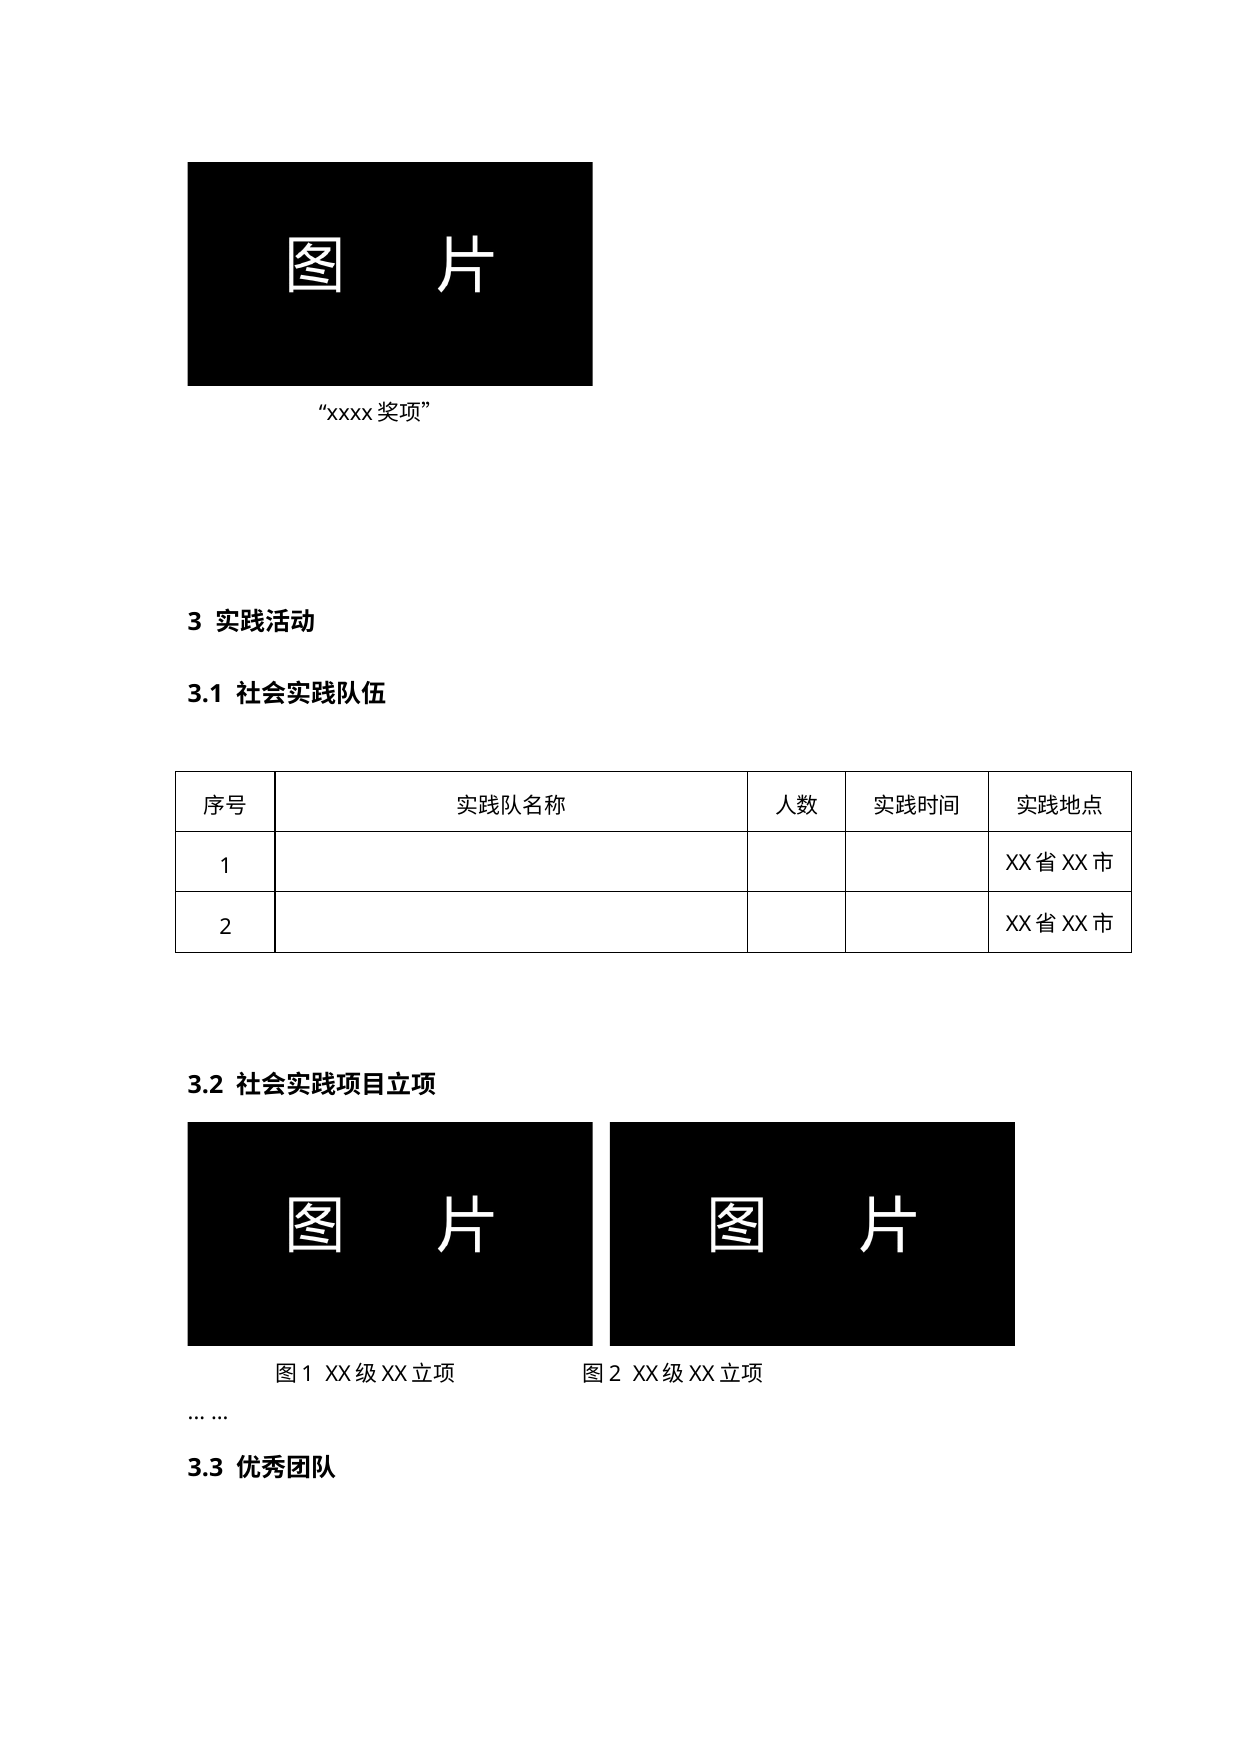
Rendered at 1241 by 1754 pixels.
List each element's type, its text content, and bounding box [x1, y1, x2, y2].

text “xxxx奖项” [187, 395, 1053, 427]
table_cell 1 [176, 832, 274, 891]
table_cell [846, 832, 988, 891]
table_cell [846, 892, 988, 952]
text 图1 XX级XX立项 图2 XX级XX立项 [187, 1356, 1053, 1388]
text 3.2 社会实践项目立项 [187, 1050, 1053, 1115]
table_header 实践时间 [846, 772, 988, 831]
table_cell [748, 832, 845, 891]
table_header 序号 [176, 772, 274, 831]
table_header 实践地点 [989, 772, 1131, 831]
text 3.3 优秀团队 [187, 1433, 1053, 1498]
table_cell [748, 892, 845, 952]
text ... ... [187, 1394, 1053, 1427]
table_header 实践队名称 [276, 772, 747, 831]
picture [187, 1122, 593, 1346]
table_cell XX省XX市 [989, 892, 1131, 952]
table_cell 2 [176, 892, 274, 952]
picture [609, 1122, 1015, 1346]
text 3 实践活动 [187, 587, 1053, 652]
table_cell [276, 832, 747, 891]
table_cell XX省XX市 [989, 832, 1131, 891]
table_header 人数 [748, 772, 845, 831]
picture [187, 162, 593, 386]
text 3.1 社会实践队伍 [187, 659, 1053, 724]
table_cell [276, 892, 747, 952]
